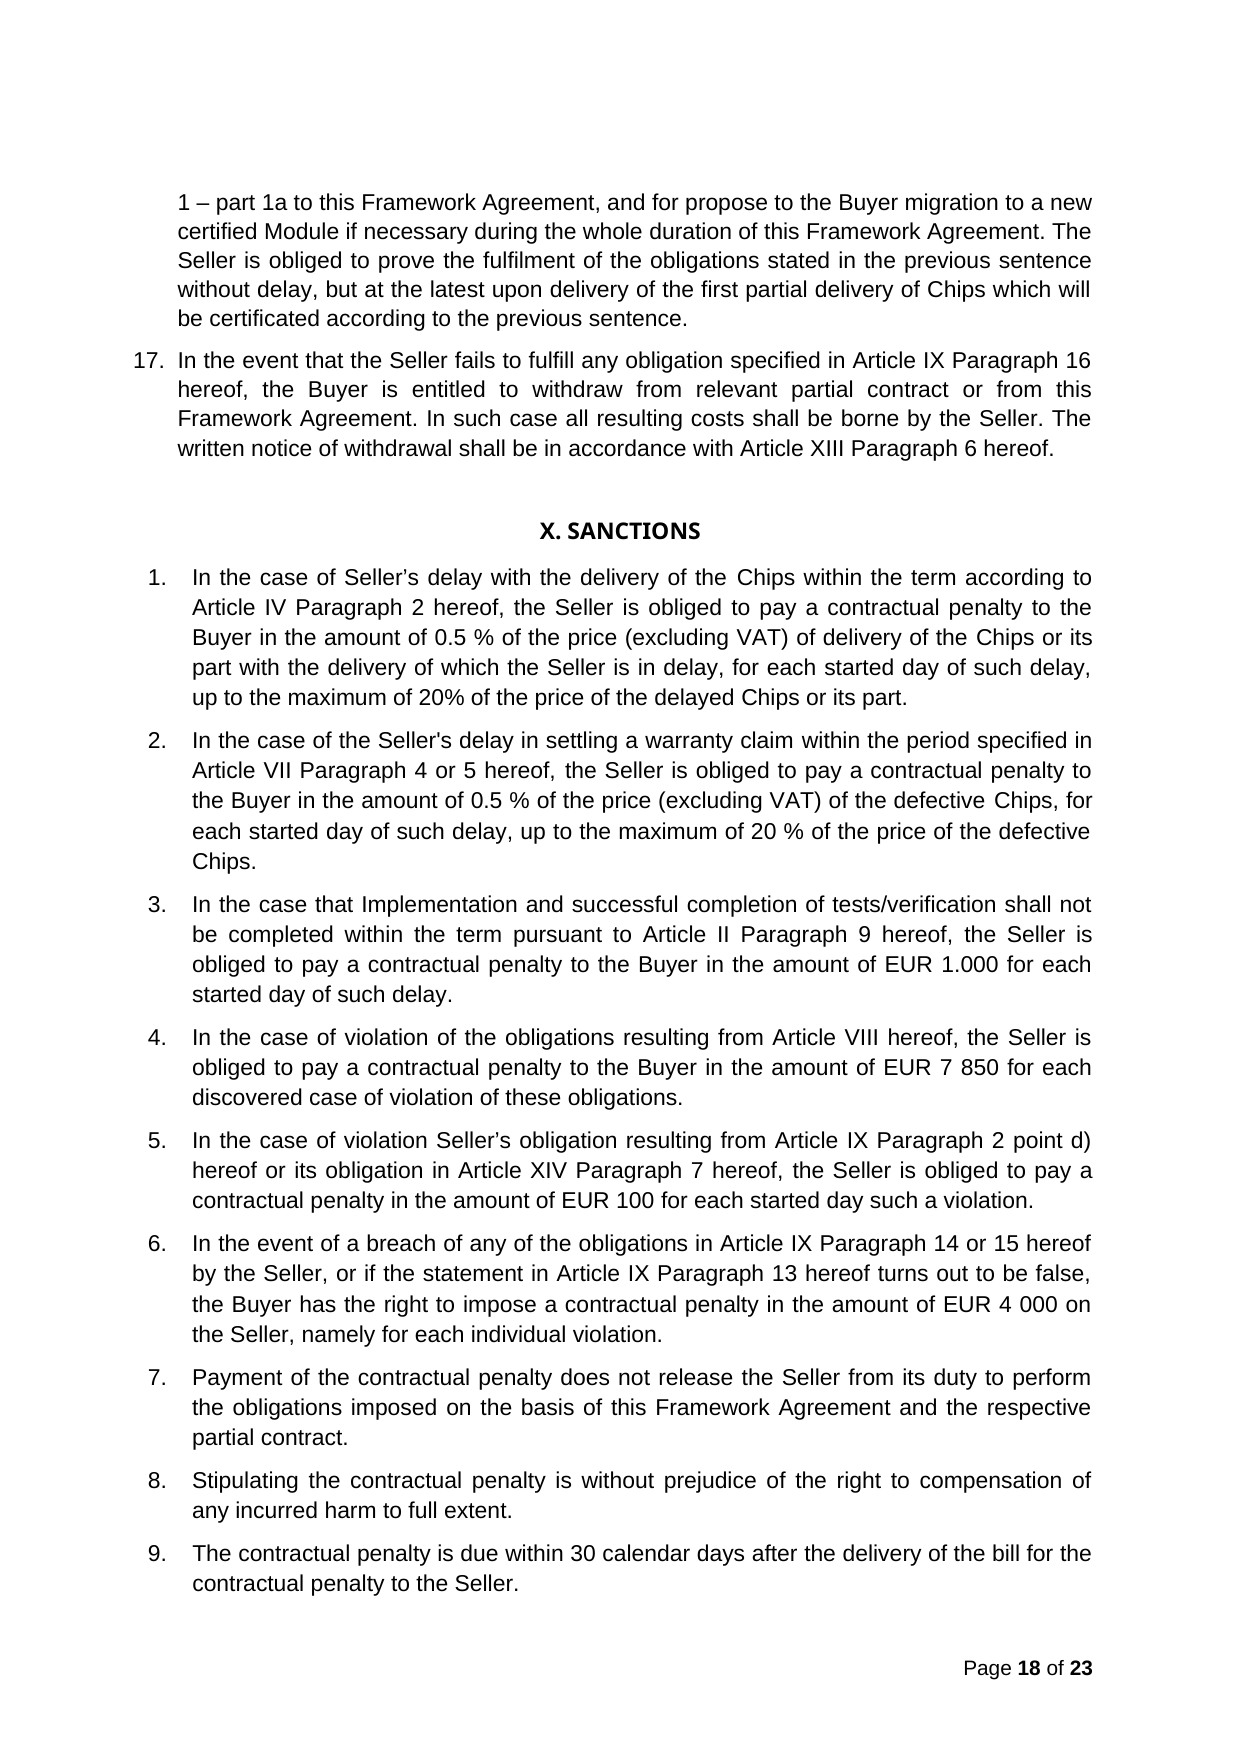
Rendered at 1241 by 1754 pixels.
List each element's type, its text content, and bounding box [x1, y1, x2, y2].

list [133, 186, 1093, 332]
list In the event that the Seller fails to fulfill any obligation specified in Article IX Paragraph 16 hereof, the Buyer is entitled to withdraw from relevant partial contract or from this Framework Agreement. In such case all resulting costs shall be borne by the Seller. The written notice of withdrawal shall be in accordance with Article XIII Paragraph 6 hereof. [133, 344, 1093, 461]
list In the case of violation of the obligations resulting from Article VIII hereof, the Seller is obliged to pay a contractual penalty to the Buyer in the amount of EUR 7 850 for each discovered case of violation of these obligations. [148, 1024, 1093, 1111]
list In the case of violation Seller’s obligation resulting from Article IX Paragraph 2 point d) hereof or its obligation in Article XIV Paragraph 7 hereof, the Seller is obliged to pay a contractual penalty in the amount of EUR 100 for each started day such a violation. [148, 1127, 1093, 1214]
list In the case that Implementation and successful completion of tests/verification shall not be completed within the term pursuant to Article II Paragraph 9 hereof, the Seller is obliged to pay a contractual penalty to the Buyer in the amount of EUR 1.000 for each started day of such delay. [148, 891, 1093, 1007]
list In the case of the Seller's delay in settling a warranty claim within the period specified in Article VII Paragraph 4 or 5 hereof, the Seller is obliged to pay a contractual penalty to the Buyer in the amount of 0.5 % of the price (excluding VAT) of the defective Chips, for each started day of such delay, up to the maximum of 20 % of the price of the defective Chips. [148, 727, 1093, 874]
list Stipulating the contractual penalty is without prejudice of the right to compensation of any incurred harm to full extent. [148, 1467, 1093, 1523]
list The contractual penalty is due within 30 calendar days after the delivery of the bill for the contractual penalty to the Seller. [148, 1539, 1093, 1596]
list In the case of Seller’s delay with the delivery of the Chips within the term according to Article IV Paragraph 2 hereof, the Seller is obliged to pay a contractual penalty to the Buyer in the amount of 0.5 % of the price (excluding VAT) of delivery of the Chips or its part with the delivery of which the Seller is in delay, for each started day of such delay, up to the maximum of 20% of the price of the delayed Chips or its part. [148, 563, 1093, 711]
text X. SANCTIONS [148, 515, 1093, 546]
list In the event of a breach of any of the obligations in Article IX Paragraph 14 or 15 hereof by the Seller, or if the statement in Article IX Paragraph 13 hereof turns out to be false, the Buyer has the right to impose a contractual penalty in the amount of EUR 4 000 on the Seller, namely for each individual violation. [148, 1230, 1093, 1347]
list Payment of the contractual penalty does not release the Seller from its duty to perform the obligations imposed on the basis of this Framework Agreement and the respective partial contract. [148, 1363, 1093, 1450]
